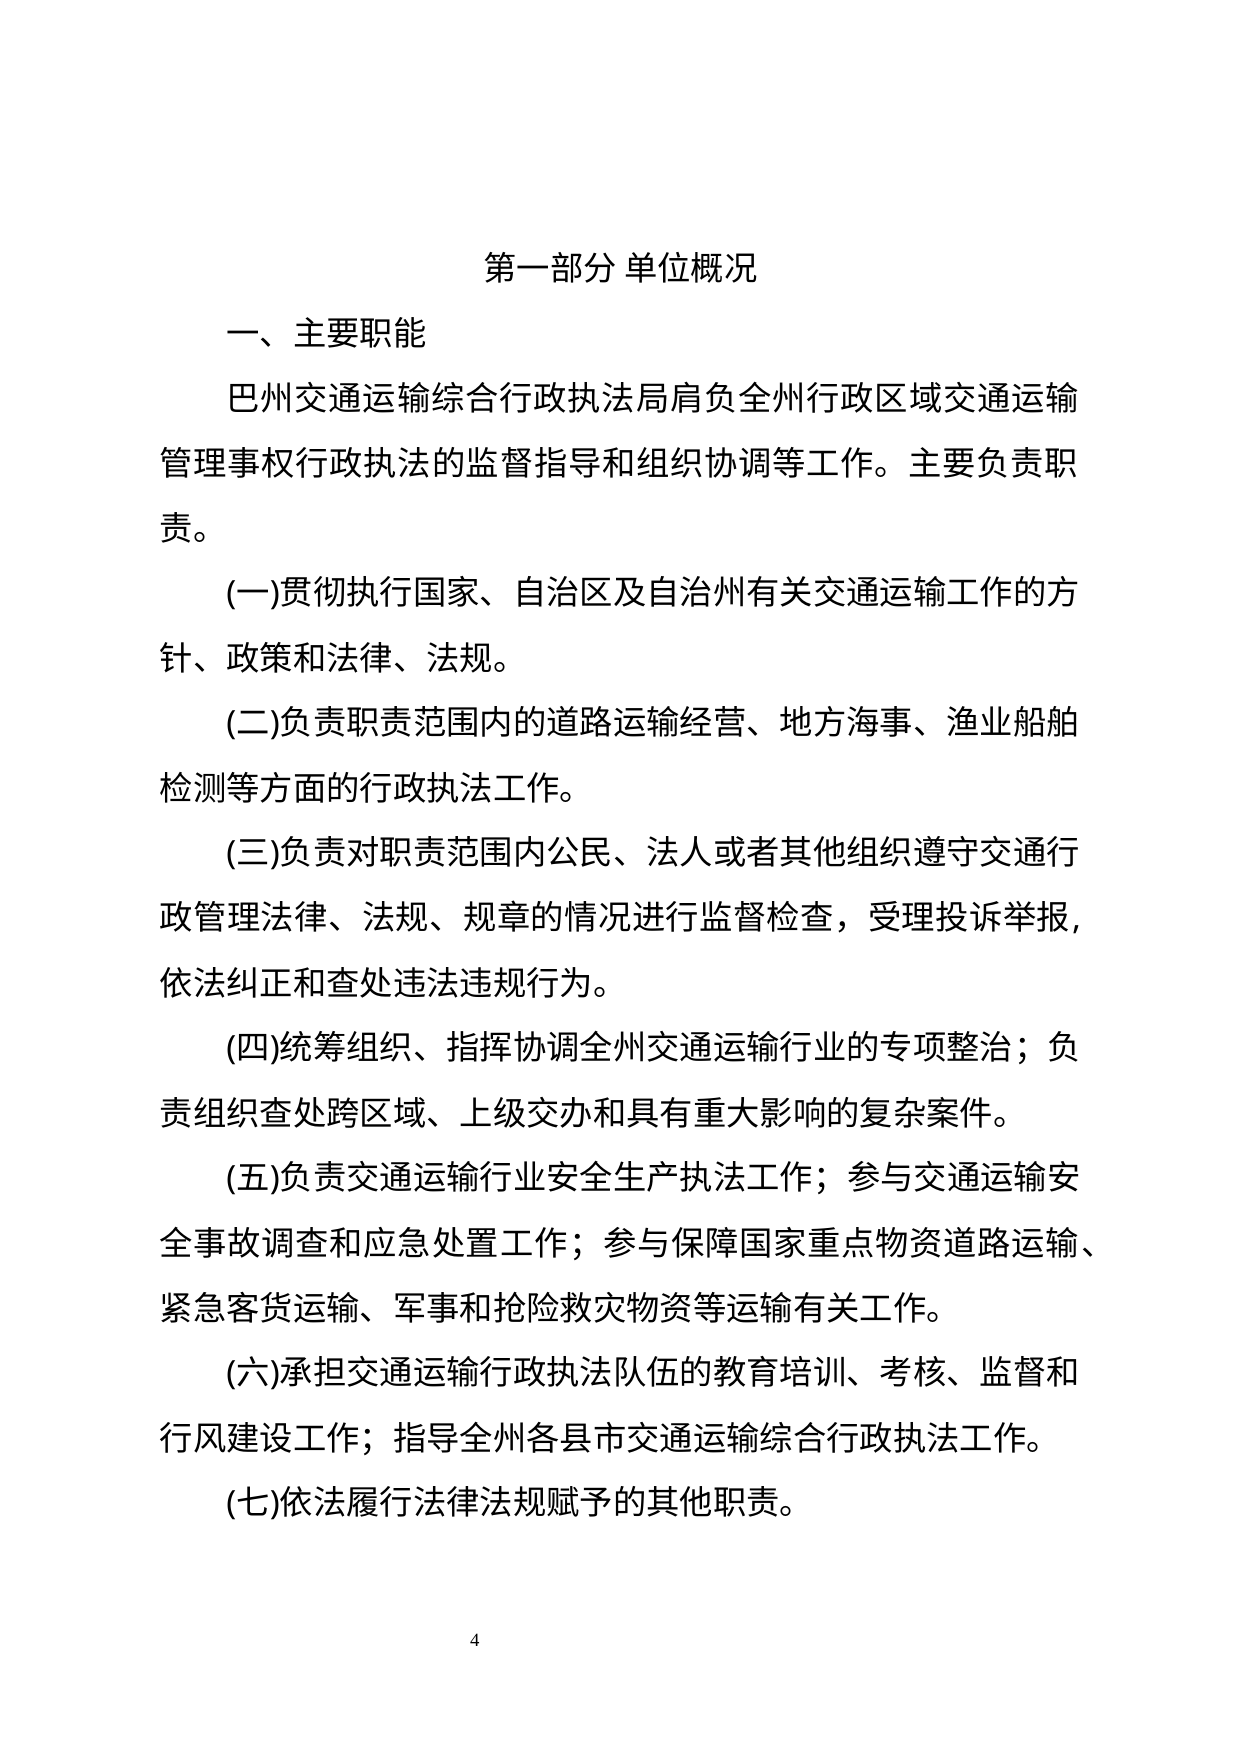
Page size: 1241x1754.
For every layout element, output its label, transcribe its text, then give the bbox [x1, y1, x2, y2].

text 第一部分 单位概况 [159, 233, 1081, 298]
text (六)承担交通运输行政执法队伍的教育培训、考核、监督和行风建设工作；指导全州各县市交通运输综合行政执法工作。 [159, 1338, 1081, 1468]
text (四)统筹组织、指挥协调全州交通运输行业的专项整治；负责组织查处跨区域、上级交办和具有重大影响的复杂案件。 [159, 1013, 1081, 1143]
text (三)负责对职责范围内公民、法人或者其他组织遵守交通行政管理法律、法规、规章的情况进行监督检查，受理投诉举报,依法纠正和查处违法违规行为。 [159, 818, 1081, 1013]
text (二)负责职责范围内的道路运输经营、地方海事、渔业船舶检测等方面的行政执法工作。 [159, 688, 1081, 818]
text (一)贯彻执行国家、自治区及自治州有关交通运输工作的方针、政策和法律、法规。 [159, 558, 1081, 688]
text 一、主要职能 [159, 298, 1081, 363]
text (七)依法履行法律法规赋予的其他职责。 [159, 1468, 1081, 1533]
text 巴州交通运输综合行政执法局肩负全州行政区域交通运输管理事权行政执法的监督指导和组织协调等工作。主要负责职责。 [159, 363, 1081, 558]
text (五)负责交通运输行业安全生产执法工作；参与交通运输安全事故调查和应急处置工作；参与保障国家重点物资道路运输、紧急客货运输、军事和抢险救灾物资等运输有关工作。 [159, 1143, 1081, 1338]
